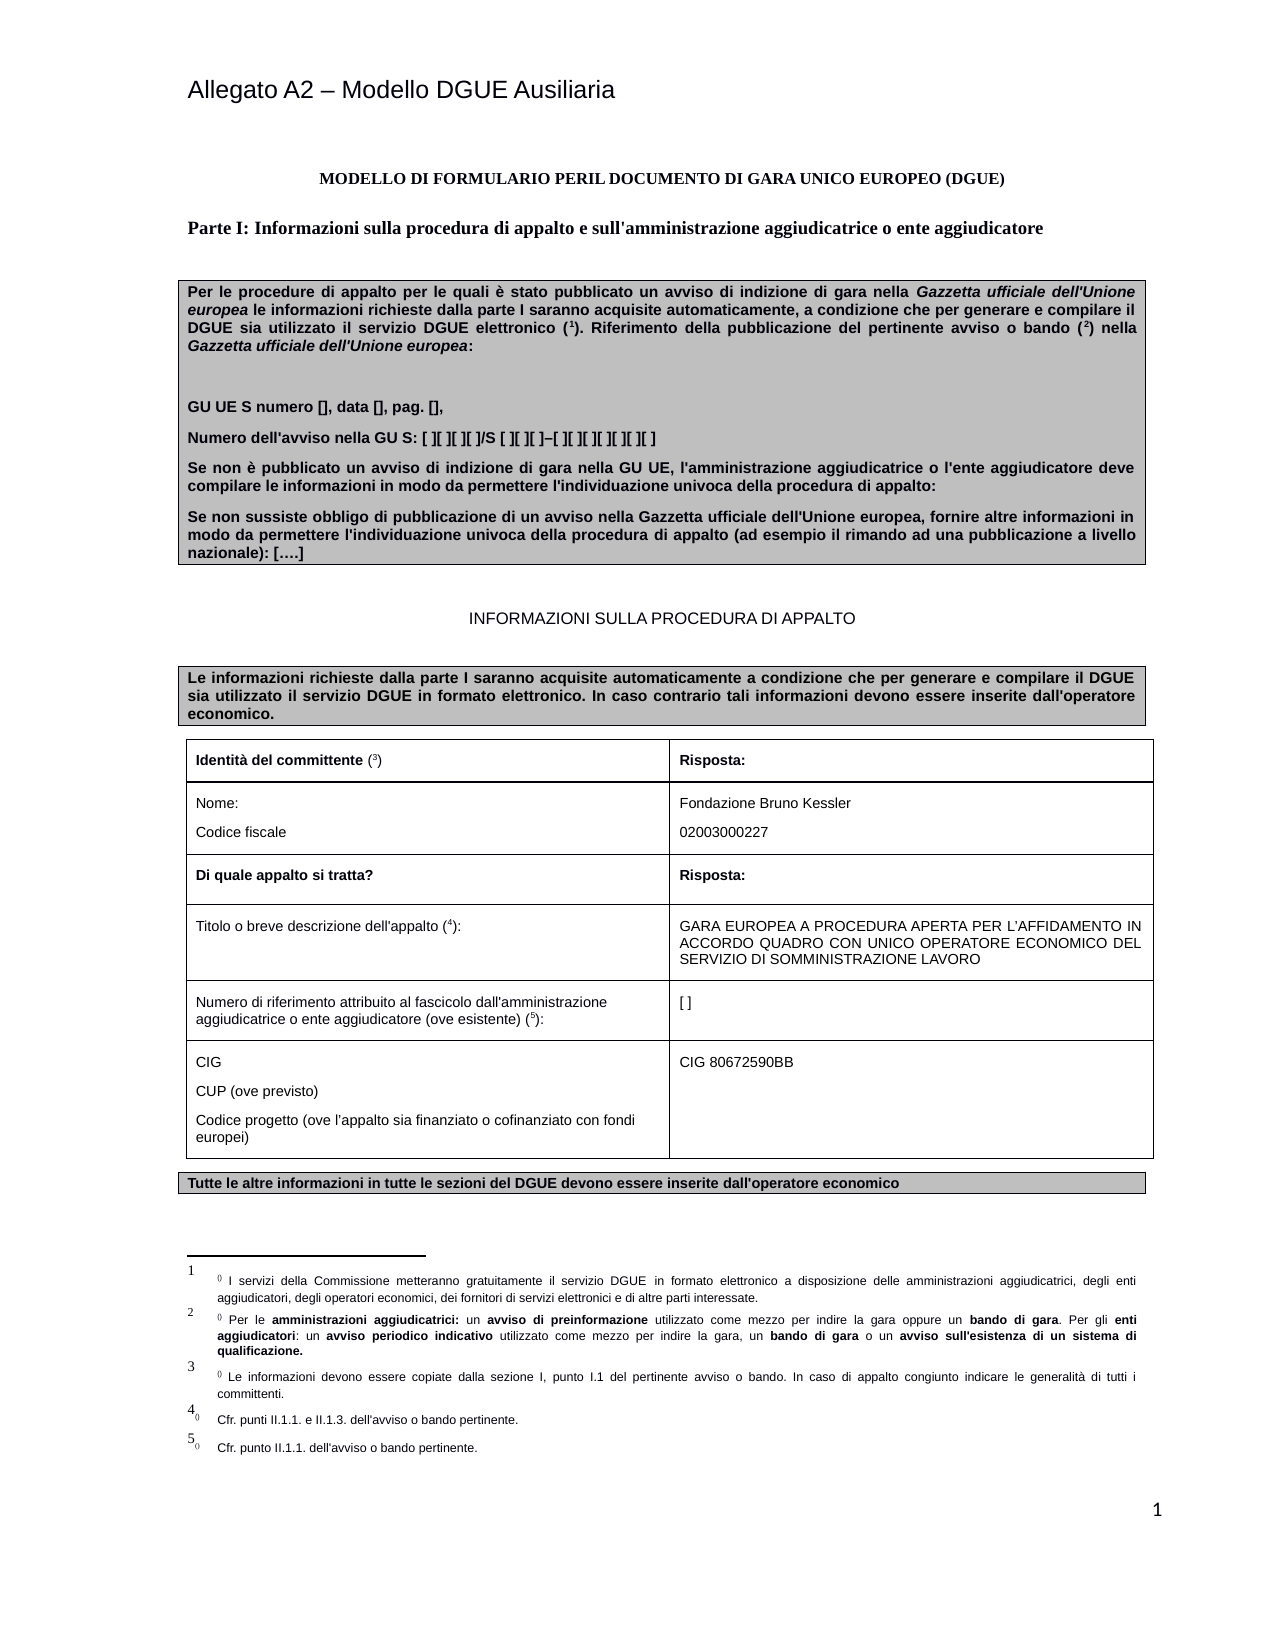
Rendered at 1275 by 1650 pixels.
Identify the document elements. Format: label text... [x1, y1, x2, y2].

table_cell CIG 80672590BB [670, 1041, 1153, 1158]
text Le informazioni richieste dalla parte I saranno acquisite automaticamente a condizione che per generare e compilare il DGUE sia utilizzato il servizio DGUE in formato elettronico. In caso contrario tali informazioni devono essere inserite dall'operatore economico. [179, 667, 1145, 725]
text Se non è pubblicato un avviso di indizione di gara nella GU UE, l'amministrazione aggiudicatrice o l'ente aggiudicatore deve compilare le informazioni in modo da permettere l'individuazione univoca della procedura di appalto: [179, 456, 1145, 495]
text Per le procedure di appalto per le quali è stato pubblicato un avviso di indizione di gara nella Gazzetta ufficiale dell'Unione europea le informazioni richieste dalla parte I saranno acquisite automaticamente, a condizione che per generare e compilare il DGUE sia utilizzato il servizio DGUE elettronico (). Riferimento della pubblicazione del pertinente avviso o bando () nella Gazzetta ufficiale dell'Unione europea: [179, 281, 1145, 355]
table_cell Fondazione Bruno Kessler 02003000227 [670, 783, 1153, 853]
text Modello di formulario peril documento di gara unico europeo (DGUE) [187, 169, 1137, 188]
text Se non sussiste obbligo di pubblicazione di un avviso nella Gazzetta ufficiale dell'Unione europea, fornire altre informazioni in modo da permettere l'individuazione univoca della procedura di appalto (ad esempio il rimando ad una pubblicazione a livello nazionale): [….] [179, 504, 1145, 564]
title Informazioni sulla procedura di appalto [187, 609, 1137, 628]
text GU UE S numero [], data [], pag. [], [179, 395, 1145, 416]
table_cell Numero di riferimento attribuito al fascicolo dall'amministrazione aggiudicatrice o ente aggiudicatore (ove esistente) (): [187, 981, 669, 1040]
table_cell Di quale appalto si tratta? [187, 855, 669, 904]
table_cell CIG CUP (ove previsto) Codice progetto (ove l’appalto sia finanziato o cofinanziato con fondi europei) [187, 1041, 669, 1158]
title Parte I: Informazioni sulla procedura di appalto e sull'amministrazione aggiudicatrice o ente aggiudicatore [187, 217, 1137, 239]
text Numero dell'avviso nella GU S: [ ][ ][ ][ ]/S [ ][ ][ ]–[ ][ ][ ][ ][ ][ ][ ] [179, 426, 1145, 447]
text Tutte le altre informazioni in tutte le sezioni del DGUE devono essere inserite dall'operatore economico [179, 1173, 1145, 1193]
table_cell [ ] [670, 981, 1153, 1040]
table_cell Risposta: [670, 855, 1153, 904]
table_header Identità del committente () [187, 740, 669, 781]
table_cell Titolo o breve descrizione dell'appalto (): [187, 905, 669, 980]
table_cell Nome: Codice fiscale [187, 783, 669, 853]
table_cell GARA EUROPEA A PROCEDURA APERTA PER L’AFFIDAMENTO IN ACCORDO QUADRO CON UNICO OPERATORE ECONOMICO DEL SERVIZIO DI SOMMINISTRAZIONE LAVORO [670, 905, 1153, 980]
table_header Risposta: [670, 740, 1153, 781]
